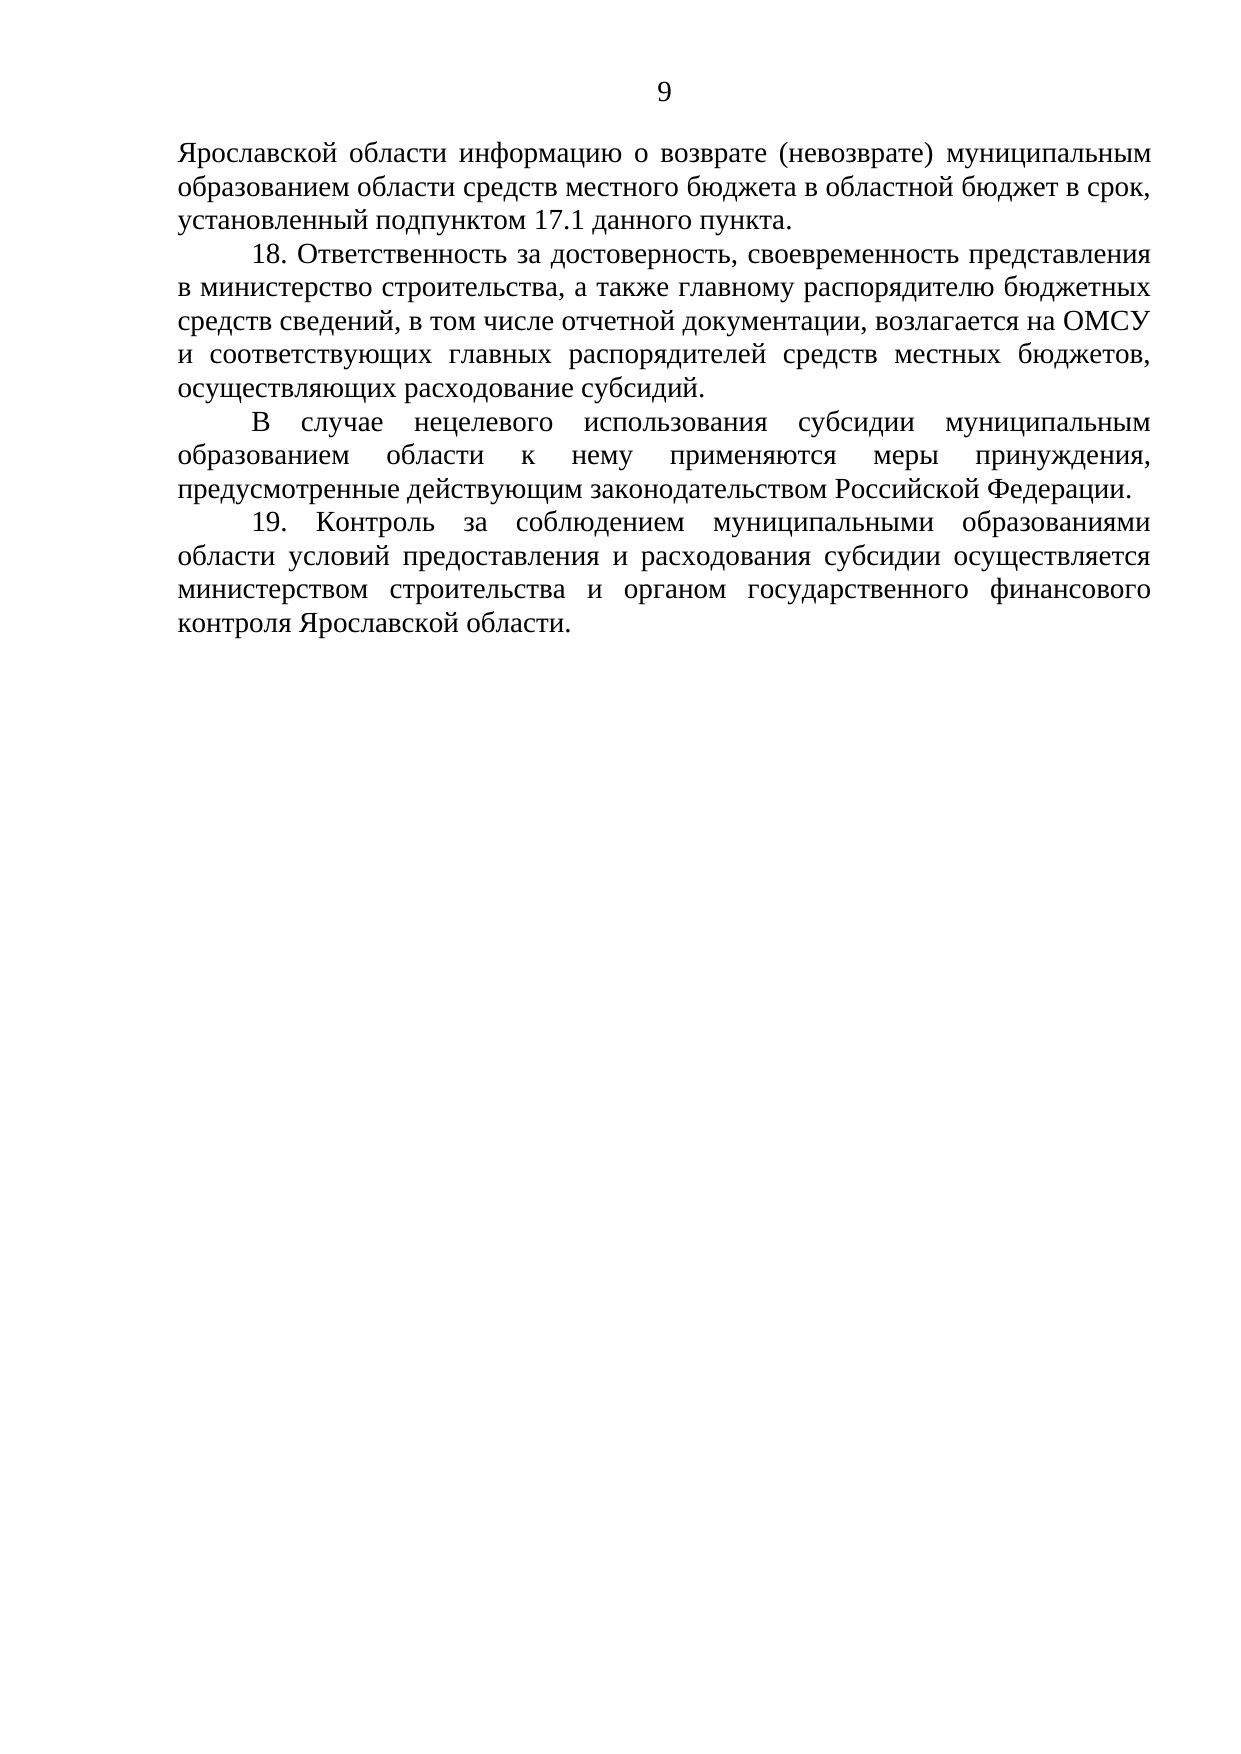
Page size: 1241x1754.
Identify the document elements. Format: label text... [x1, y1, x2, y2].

text 18. Ответственность за достоверность, своевременность представления в министерство строительства, а также главному распорядителю бюджетных средств сведений, в том числе отчетной документации, возлагается на ОМСУ и соответствующих главных распорядителей средств местных бюджетов, осуществляющих расходование субсидий. [177, 236, 1152, 404]
text В случае нецелевого использования субсидии муниципальным образованием области к нему применяются меры принуждения, предусмотренные действующим законодательством Российской Федерации. [177, 404, 1152, 504]
text 19. Контроль за соблюдением муниципальными образованиями области условий предоставления и расходования субсидии осуществляется министерством строительства и органом государственного финансового контроля Ярославской области. [177, 504, 1152, 638]
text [177, 135, 1152, 236]
